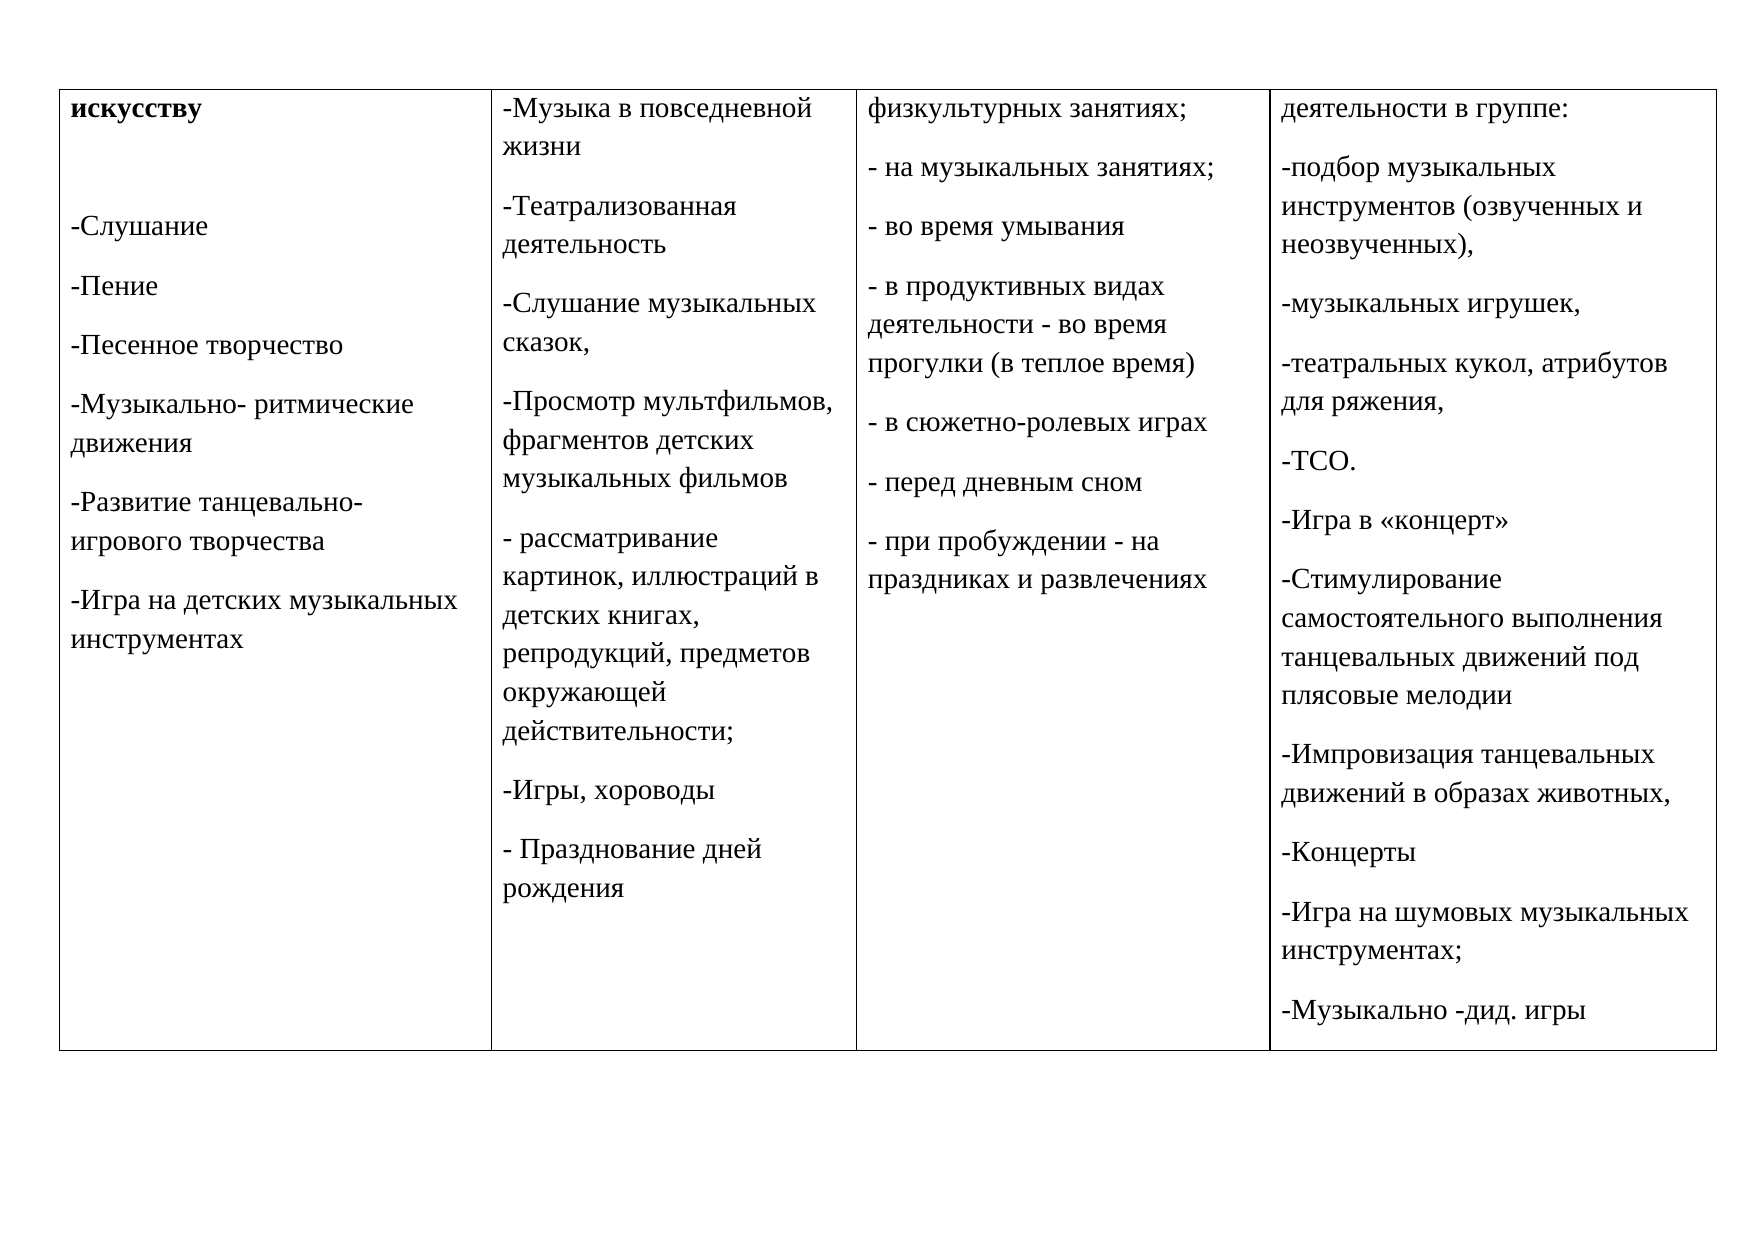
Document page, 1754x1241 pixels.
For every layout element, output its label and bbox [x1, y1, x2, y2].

table_cell [857, 90, 1269, 1050]
table_cell [492, 90, 856, 1050]
table_cell [1271, 90, 1716, 1050]
table_cell [60, 90, 491, 1050]
